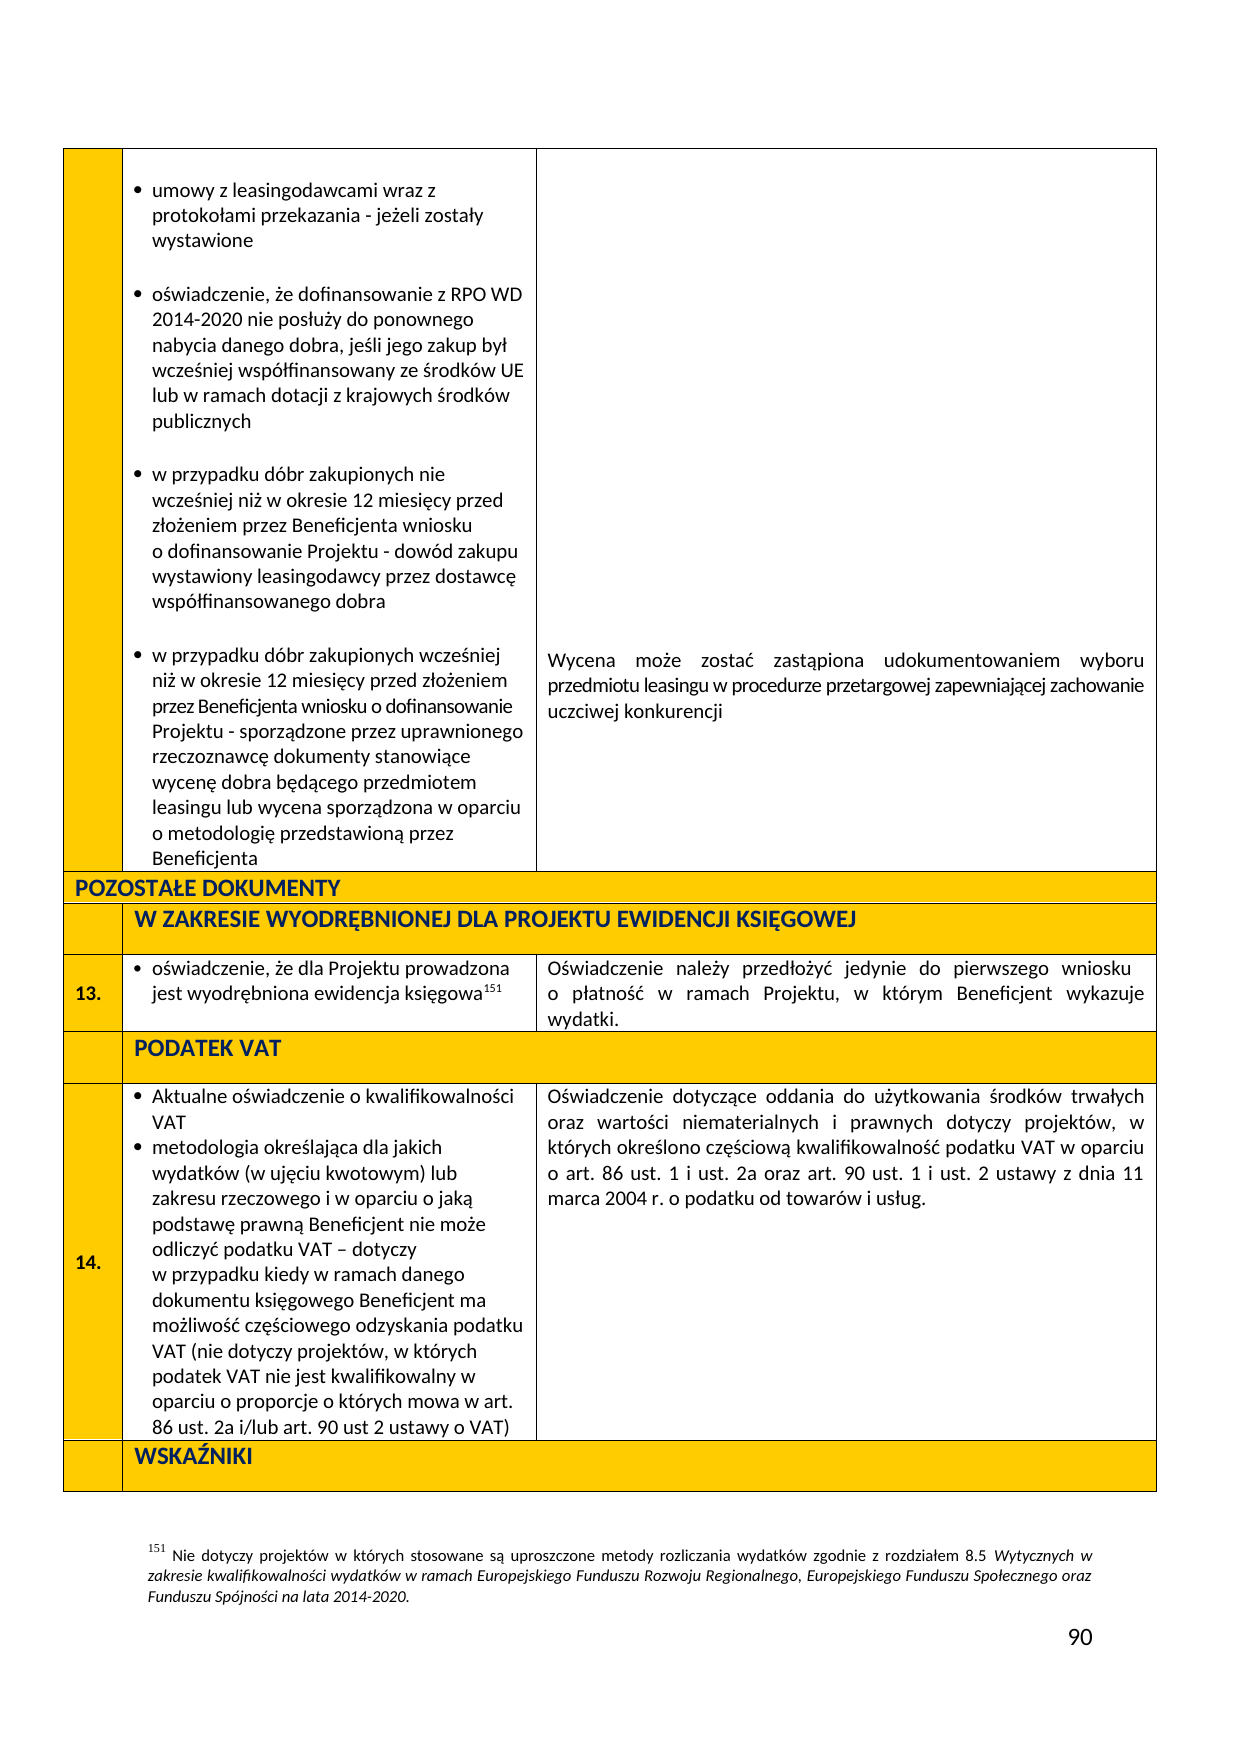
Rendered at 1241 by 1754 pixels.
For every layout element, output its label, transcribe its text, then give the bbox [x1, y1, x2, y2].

table_cell [64, 1084, 122, 1439]
table_cell [64, 904, 122, 954]
table_cell 12. [64, 149, 122, 871]
table_cell Oświadczenie należy przedłożyć jedynie do pierwszego wniosku o płatność w ramach Projektu, w którym Beneficjent wykazuje wydatki. [537, 955, 1156, 1031]
table_cell WSKAŹNIKI [123, 1441, 1156, 1491]
table_cell [64, 1032, 122, 1083]
table_cell W ZAKRESIE WYODRĘBNIONEJ DLA PROJEKTU EWIDENCJI KSIĘGOWEJ [123, 904, 1156, 954]
table_cell Aktualne oświadczenie o kwalifikowalności VAT metodologia określająca dla jakich wydatków (w ujęciu kwotowym) lub zakresu rzeczowego i w oparciu o jaką podstawę prawną Beneficjent nie może odliczyć podatku VAT – dotyczy w przypadku kiedy w ramach danego dokumentu księgowego Beneficjent ma możliwość częściowego odzyskania podatku VAT (nie dotyczy projektów, w których podatek VAT nie jest kwalifikowalny w oparciu o proporcje o których mowa w art. 86 ust. 2a i/lub art. 90 ust 2 ustawy o VAT) [123, 1084, 536, 1439]
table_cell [123, 149, 536, 871]
table_cell [64, 955, 122, 1031]
table_cell oświadczenie, że dla Projektu prowadzona jest wyodrębniona ewidencja księgowa [123, 955, 536, 1031]
table_cell [64, 1441, 122, 1491]
table_cell POZOSTAŁE DOKUMENTY [64, 872, 1156, 902]
table_cell Oświadczenie dotyczące oddania do użytkowania środków trwałych oraz wartości niematerialnych i prawnych dotyczy projektów, w których określono częściową kwalifikowalność podatku VAT w oparciu o art. 86 ust. 1 i ust. 2a oraz art. 90 ust. 1 i ust. 2 ustawy z dnia 11 marca 2004 r. o podatku od towarów i usług. [537, 1084, 1156, 1439]
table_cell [537, 149, 1156, 871]
table_cell PODATEK VAT [123, 1032, 1156, 1083]
